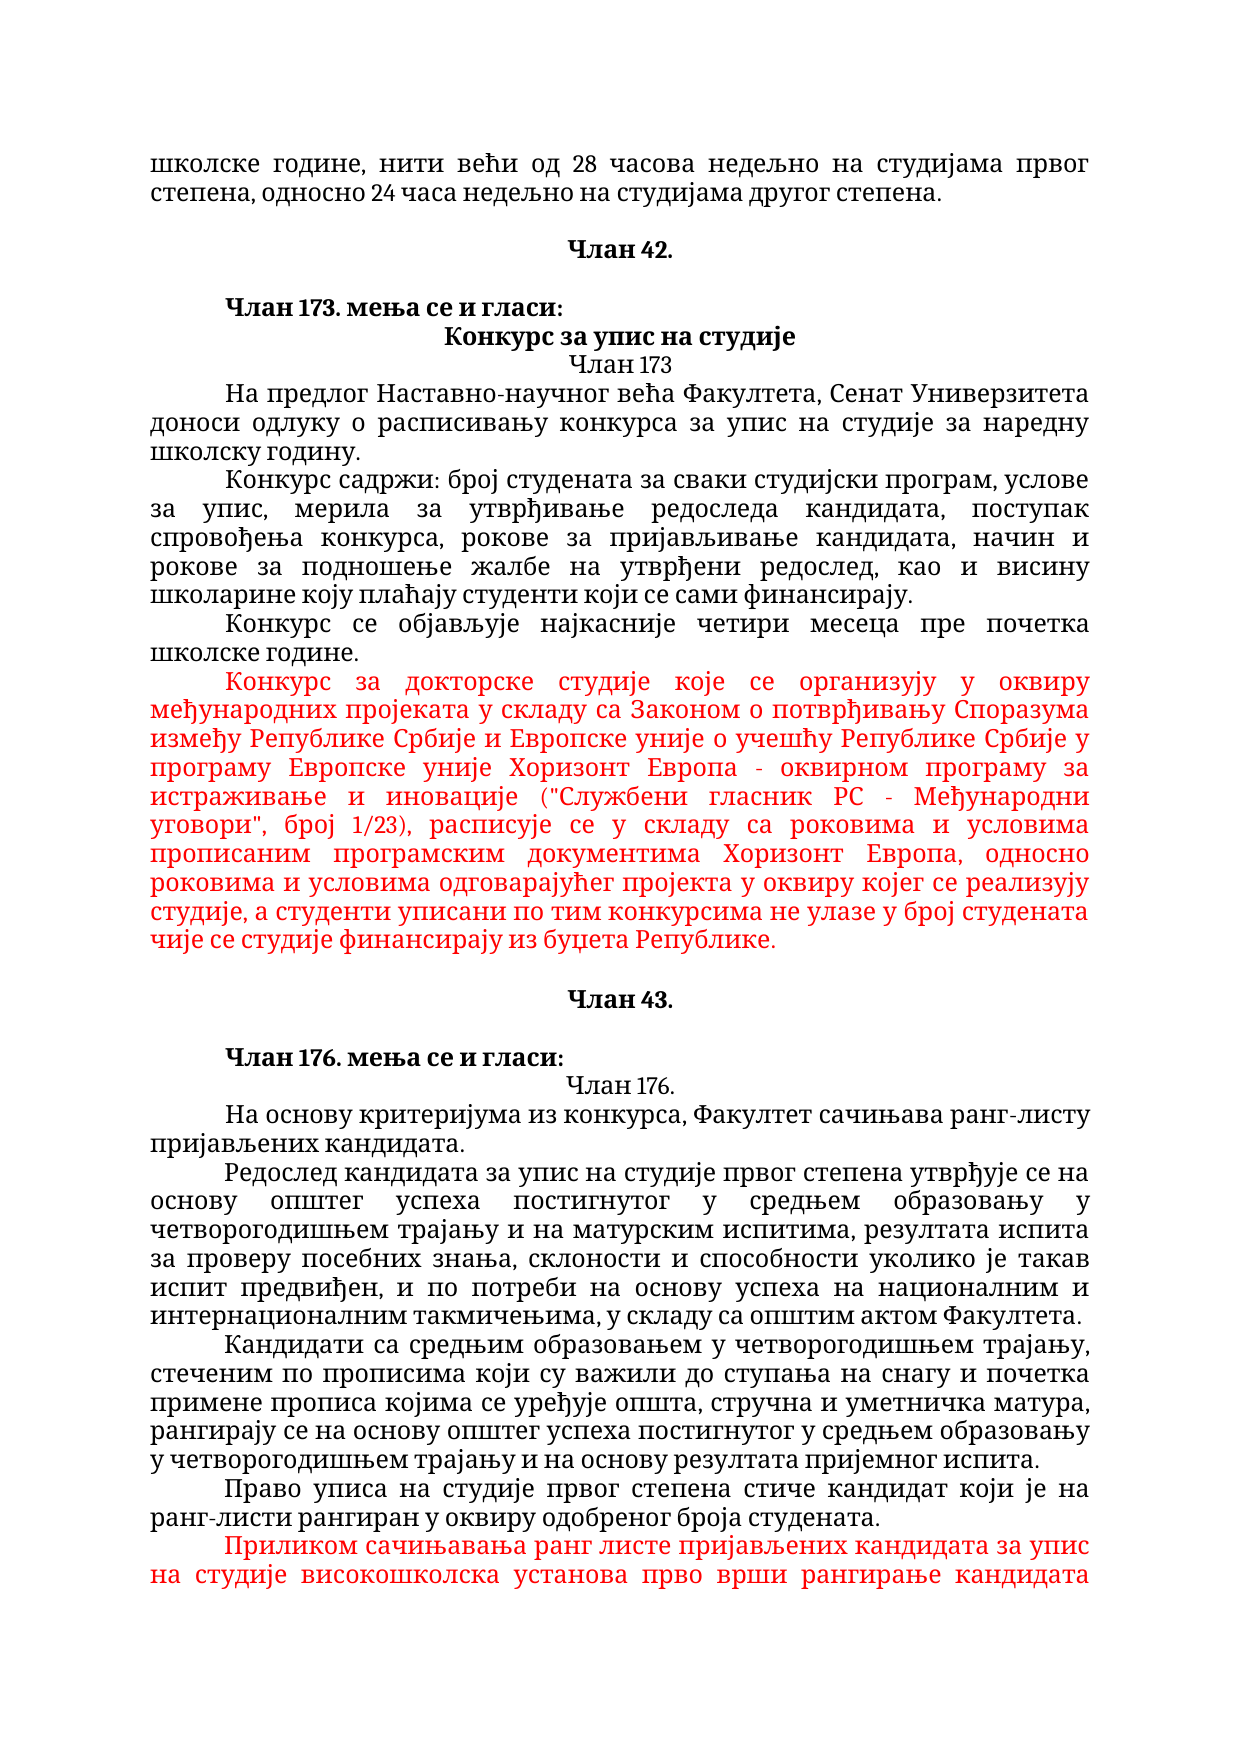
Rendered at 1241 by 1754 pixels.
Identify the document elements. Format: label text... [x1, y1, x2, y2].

text Члан 43. [150, 986, 1090, 1015]
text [150, 1532, 1090, 1590]
text Конкурс садржи: број студената за сваки студијски програм, услове за упис, мерила за утврђивање редоследа кандидата, поступак спровођења конкурса, рокове за пријављивање кандидата, начин и рокове за подношење жалбе на утврђени редослед, као и висину школарине коју плаћају студенти који се сами финансирају. [150, 466, 1090, 610]
text Члан 42. [150, 236, 1090, 265]
text Право уписа на студије првог степена стиче кандидат који је на ранг-листи рангиран у оквиру одобреног броја студената. [150, 1475, 1090, 1532]
text Члан 176. [150, 1072, 1090, 1101]
text Члан 173. мења се и гласи: [150, 294, 1090, 322]
text Конкурс се објављује најкасније четири месеца пре почетка школске године. [150, 610, 1090, 667]
text Члан 176. мења се и гласи: [150, 1043, 1090, 1072]
text Редослед кандидата за упис на студије првог степена утврђује се на основу општег успеха постигнутог у средњем образовању у четворогодишњем трајању и на матурским испитима, резултата испита за проверу посебних знања, склоности и способности уколико је такав испит предвиђен, и по потреби на основу успеха на националним и интернационалним такмичењима, у складу са општим актом Факултета. [150, 1158, 1090, 1331]
text На основу критеријума из конкурса, Факултет сачињава ранг-листу пријављених кандидата. [150, 1101, 1090, 1158]
text Члан 173 [150, 351, 1090, 380]
text Конкурс за упис на студије [150, 322, 1090, 351]
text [150, 150, 1090, 207]
text Кандидати са средњим образовањем у четворогодишњем трајању, стеченим по прописима који су важили до ступања на снагу и почетка примене прописа којима се уређује општа, стручна и уметничка матура, рангирају се на основу општег успеха постигнутог у средњем образовању у четворогодишњем трајању и на основу резултата пријемног испита. [150, 1331, 1090, 1475]
text На предлог Наставно-научног већа Факултета, Сенат Универзитета доноси одлуку о расписивању конкурса за упис на студије за наредну школску годину. [150, 380, 1090, 466]
text Конкурс за докторске студије које се организују у оквиру међународних пројеката у складу са Законом о потврђивању Споразума између Републике Србије и Европске уније о учешћу Републике Србије у програму Европске уније Хоризонт Европа - оквирном програму за истраживање и иновације ("Службени гласник РС - Међународни уговори", број 1/23), расписује се у складу са роковима и условима прописаним програмским документима Хоризонт Европа, односно роковима и условима одговарајућег пројекта у оквиру којег се реализују студије, а студенти уписани по тим конкурсима не улазе у број студената чије се студије финансирају из буџета Републике. [150, 667, 1090, 955]
